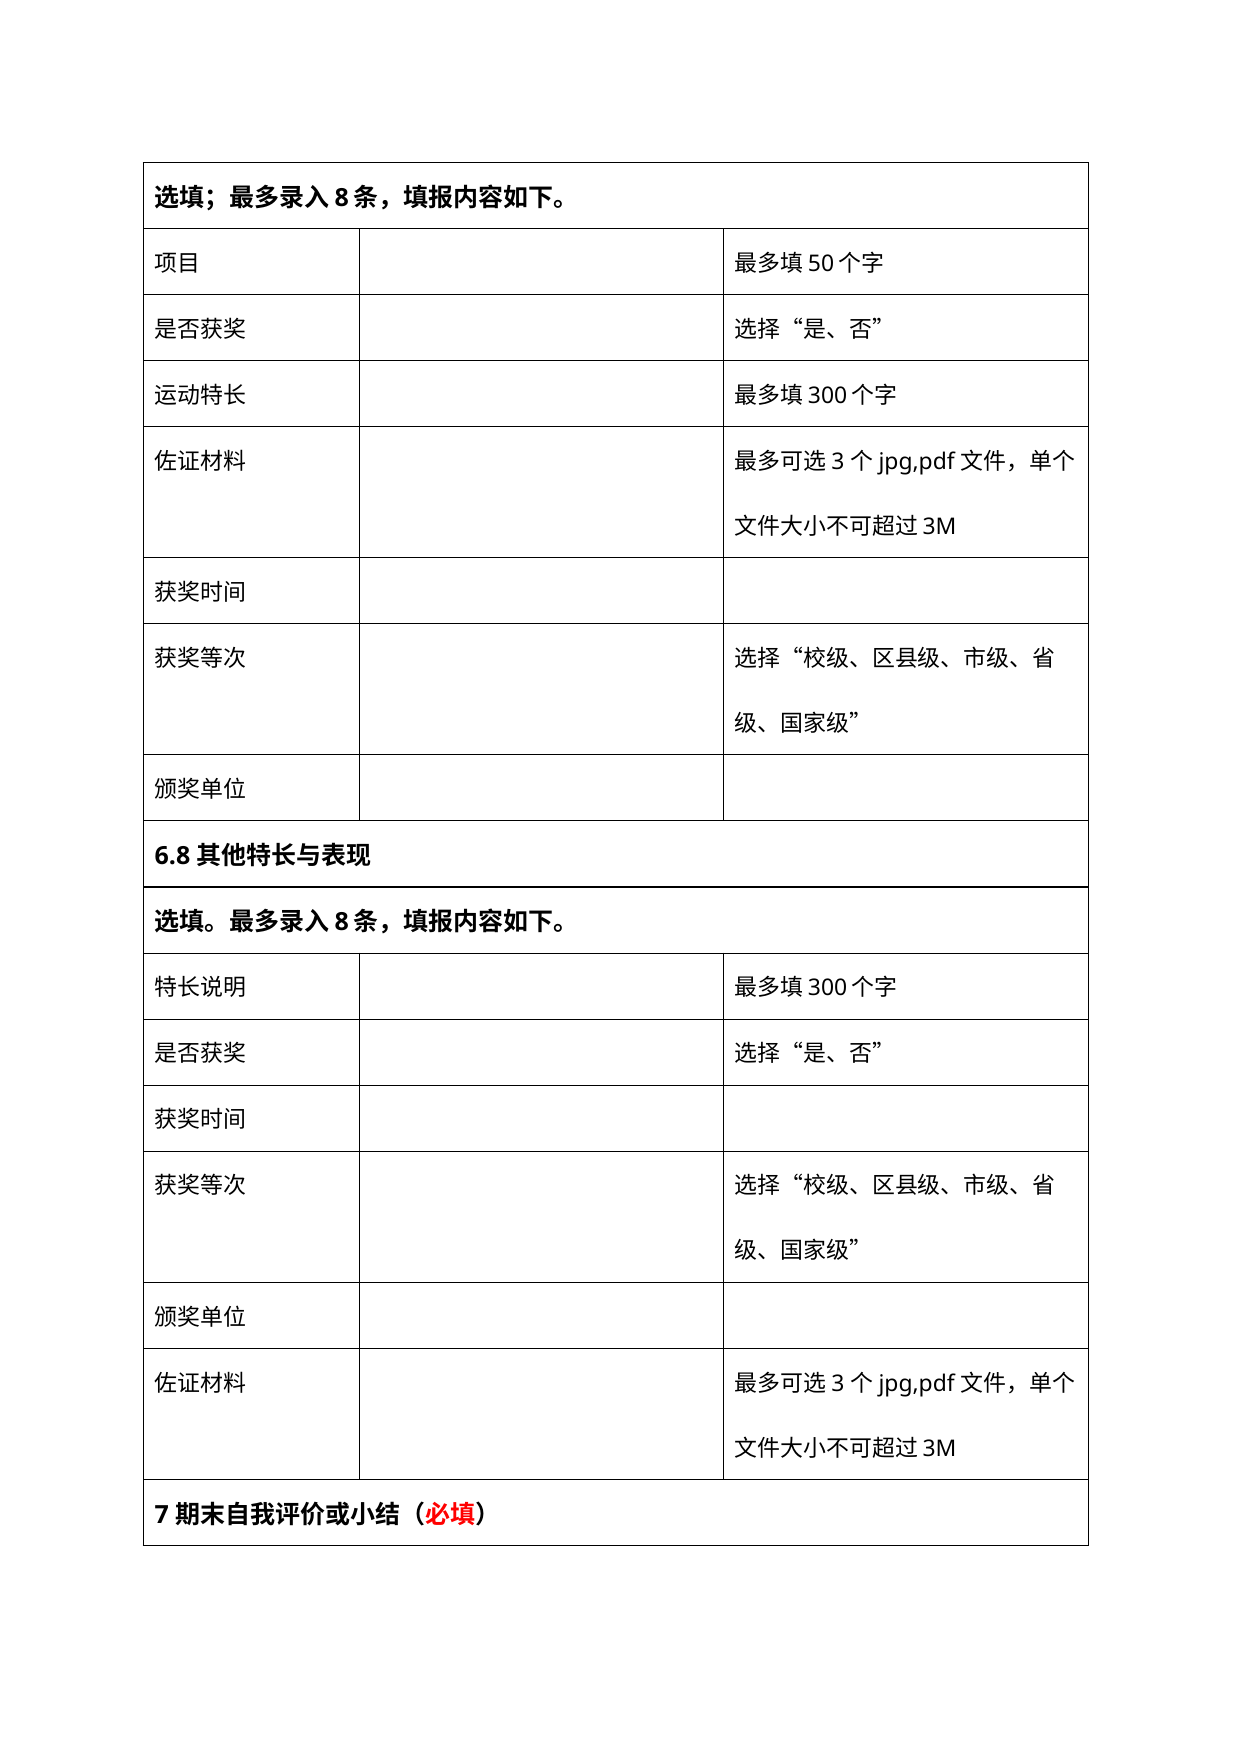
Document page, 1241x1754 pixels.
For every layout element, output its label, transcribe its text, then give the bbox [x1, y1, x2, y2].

table_cell 获奖时间 [144, 1086, 359, 1151]
table_cell 运动特长 [144, 361, 359, 426]
table_cell 是否获奖 [144, 1020, 359, 1084]
table_cell [724, 558, 1088, 623]
table_cell 获奖等次 [144, 1152, 359, 1282]
table_cell 特长说明 [144, 954, 359, 1018]
table_cell 最多可选 3 个 jpg,pdf 文件，单个文件大小不可超过3M [724, 1349, 1088, 1479]
table_cell [360, 229, 723, 294]
table_cell 选填。最多录入8条，填报内容如下。 [144, 888, 1088, 952]
table_cell [724, 755, 1088, 820]
table_cell 佐证材料 [144, 1349, 359, 1479]
table_cell [360, 558, 723, 623]
table_cell 是否获奖 [144, 295, 359, 360]
table_cell [360, 624, 723, 754]
table_cell [360, 427, 723, 557]
table_cell [360, 1152, 723, 1282]
table_cell [360, 1283, 723, 1348]
table_cell 最多填300个字 [724, 954, 1088, 1018]
table_cell 最多可选 3 个 jpg,pdf 文件，单个文件大小不可超过3M [724, 427, 1088, 557]
table_cell 获奖时间 [144, 558, 359, 623]
table_cell [360, 361, 723, 426]
table_cell 颁奖单位 [144, 755, 359, 820]
table_cell 选择“校级、区县级、市级、省级、国家级” [724, 624, 1088, 754]
table_cell 最多填300个字 [724, 361, 1088, 426]
table_cell [724, 1283, 1088, 1348]
table_cell 选择“是、否” [724, 295, 1088, 360]
table_cell [724, 1086, 1088, 1151]
table_cell 选择“是、否” [724, 1020, 1088, 1084]
table_cell [360, 1086, 723, 1151]
table_cell 获奖等次 [144, 624, 359, 754]
table_cell [360, 755, 723, 820]
table_cell 佐证材料 [144, 427, 359, 557]
table_cell 最多填50个字 [724, 229, 1088, 294]
table_cell 项目 [144, 229, 359, 294]
table_cell [360, 1020, 723, 1084]
table_cell 选择“校级、区县级、市级、省级、国家级” [724, 1152, 1088, 1282]
table_cell [360, 295, 723, 360]
table_cell 6.8 其他特长与表现 [144, 821, 1088, 886]
table_cell 颁奖单位 [144, 1283, 359, 1348]
table_cell 7 期末自我评价或小结（必填） [144, 1480, 1088, 1545]
table_cell [360, 954, 723, 1018]
table_cell 选填；最多录入8条，填报内容如下。 [144, 163, 1088, 228]
table_cell [360, 1349, 723, 1479]
